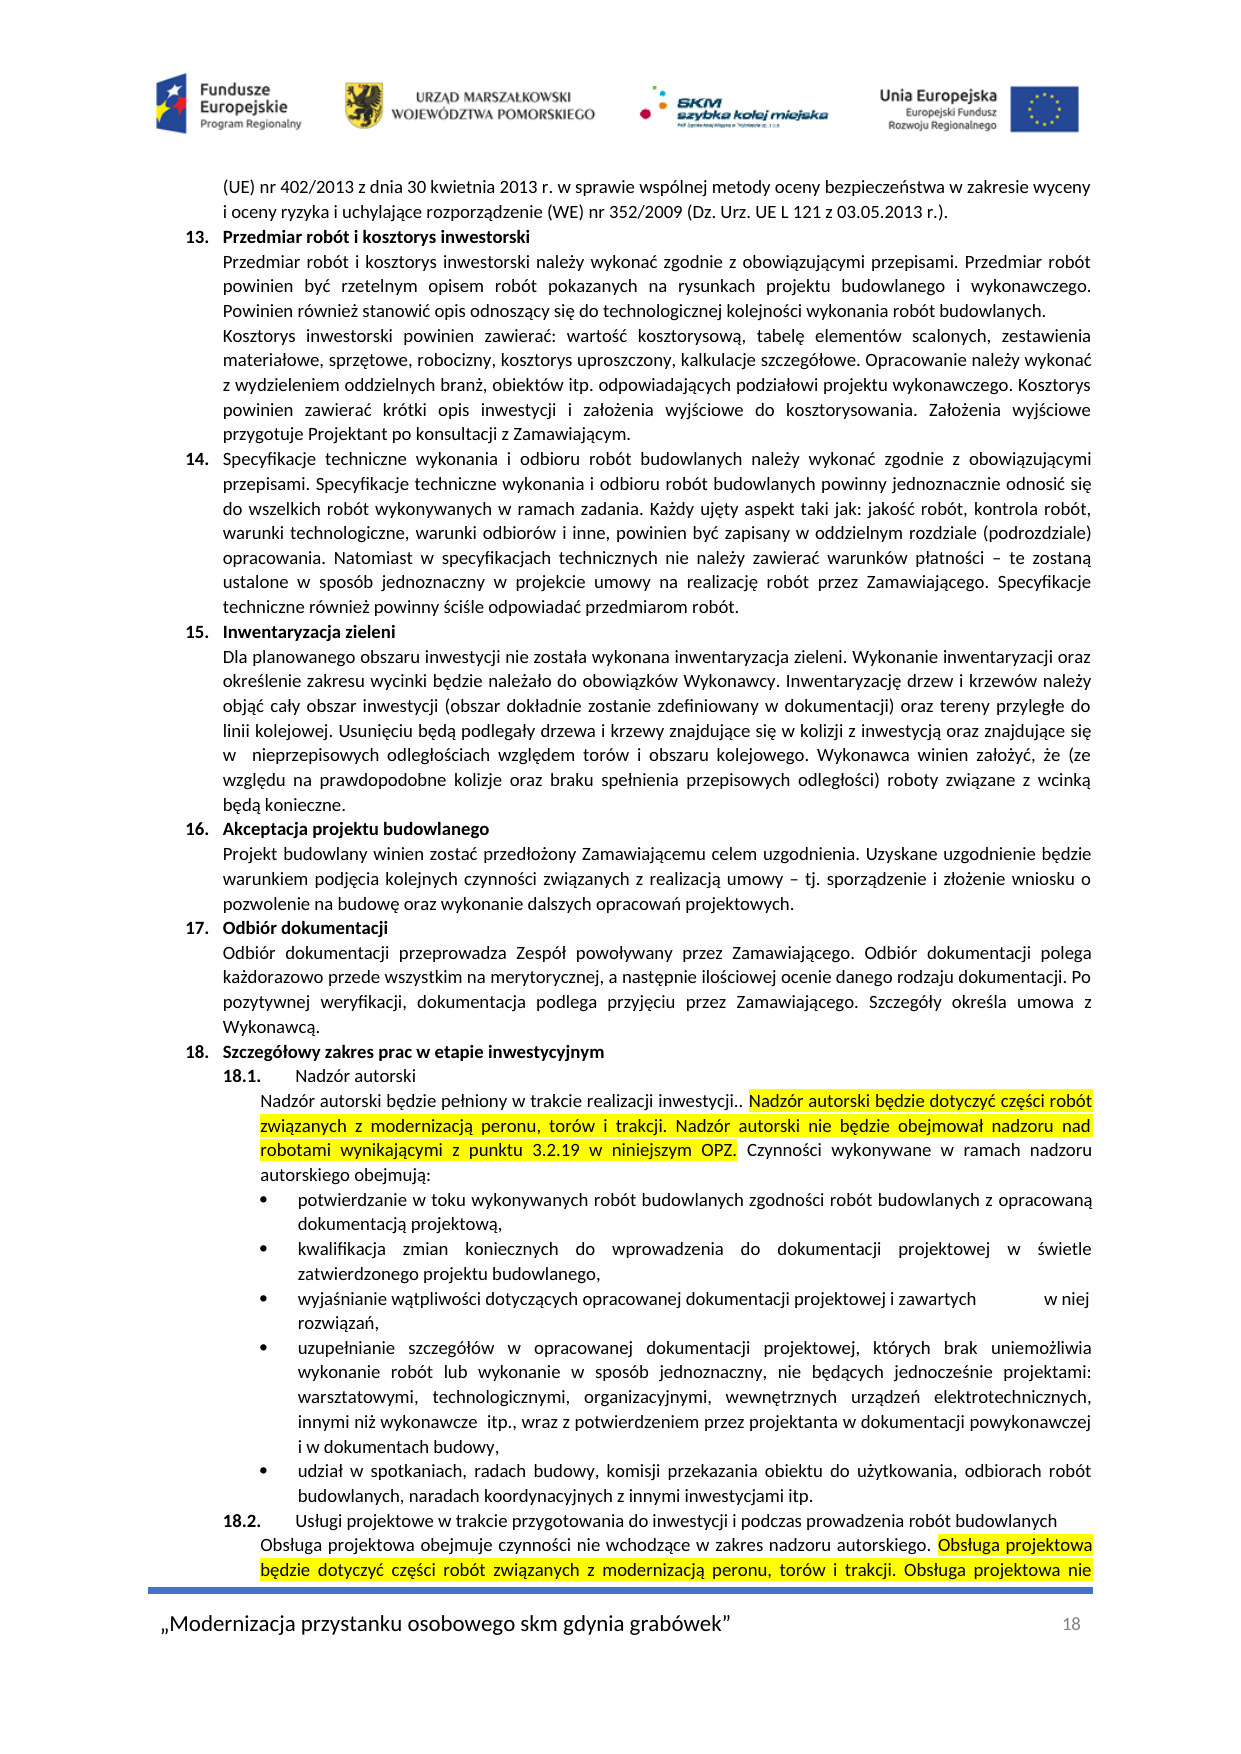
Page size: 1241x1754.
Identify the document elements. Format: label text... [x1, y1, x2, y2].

list Usługi projektowe w trakcie przygotowania do inwestycji i podczas prowadzenia robót budowlanych [223, 1509, 1093, 1532]
list Akceptacja projektu budowlanego [185, 818, 1093, 841]
list Dla planowanego obszaru inwestycji nie została wykonana inwentaryzacja zieleni. Wykonanie inwentaryzacji oraz określenie zakresu wycinki będzie należało do obowiązków Wykonawcy. Inwentaryzację drzew i krzewów należy objąć cały obszar inwestycji (obszar dokładnie zostanie zdefiniowany w dokumentacji) oraz tereny przyległe do linii kolejowej. Usunięciu będą podlegały drzewa i krzewy znajdujące się w kolizji z inwestycją oraz znajdujące się w nieprzepisowych odległościach względem torów i obszaru kolejowego. Wykonawca winien założyć, że (ze względu na prawdopodobne kolizje oraz braku spełnienia przepisowych odległości) roboty związane z wcinką będą konieczne. [223, 645, 1093, 816]
list wyjaśnianie wątpliwości dotyczących opracowanej dokumentacji projektowej i zawartych w niej rozwiązań, [260, 1287, 1093, 1334]
list Nadzór autorski [223, 1064, 1093, 1087]
list kwalifikacja zmian koniecznych do wprowadzenia do dokumentacji projektowej w świetle zatwierdzonego projektu budowlanego, [260, 1237, 1093, 1285]
list Szczegółowy zakres prac w etapie inwestycyjnym [185, 1040, 1093, 1063]
list potwierdzanie w toku wykonywanych robót budowlanych zgodności robót budowlanych z opracowaną dokumentacją projektową, [260, 1188, 1093, 1236]
list uzupełnianie szczegółów w opracowanej dokumentacji projektowej, których brak uniemożliwia wykonanie robót lub wykonanie w sposób jednoznaczny, nie będących jednocześnie projektami: warsztatowymi, technologicznymi, organizacyjnymi, wewnętrznych urządzeń elektrotechnicznych, innymi niż wykonawcze itp., wraz z potwierdzeniem przez projektanta w dokumentacji powykonawczej i w dokumentach budowy, [260, 1336, 1093, 1458]
list Inwentaryzacja zieleni [185, 620, 1093, 643]
list Nadzór autorski będzie pełniony w trakcie realizacji inwestycji.. Nadzór autorski będzie dotyczyć części robót związanych z modernizacją peronu, torów i trakcji. Nadzór autorski nie będzie obejmował nadzoru nad robotami wynikającymi z punktu 3.2.19 w niniejszym OPZ. Czynności wykonywane w ramach nadzoru autorskiego obejmują: [260, 1137, 1093, 1186]
list Projekt budowlany winien zostać przedłożony Zamawiającemu celem uzgodnienia. Uzyskane uzgodnienie będzie warunkiem podjęcia kolejnych czynności związanych z realizacją umowy – tj. sporządzenie i złożenie wniosku o pozwolenie na budowę oraz wykonanie dalszych opracowań projektowych. [223, 842, 1093, 914]
list Specyfikacje techniczne wykonania i odbioru robót budowlanych należy wykonać zgodnie z obowiązującymi przepisami. Specyfikacje techniczne wykonania i odbioru robót budowlanych powinny jednoznacznie odnosić się do wszelkich robót wykonywanych w ramach zadania. Każdy ujęty aspekt taki jak: jakość robót, kontrola robót, warunki technologiczne, warunki odbiorów i inne, powinien być zapisany w oddzielnym rozdziale (podrozdziale) opracowania. Natomiast w specyfikacjach technicznych nie należy zawierać warunków płatności – te zostaną ustalone w sposób jednoznaczny w projekcie umowy na realizację robót przez Zamawiającego. Specyfikacje techniczne również powinny ściśle odpowiadać przedmiarom robót. [185, 447, 1093, 618]
list udział w spotkaniach, radach budowy, komisji przekazania obiektu do użytkowania, odbiorach robót budowlanych, naradach koordynacyjnych z innymi inwestycjami itp. [260, 1459, 1093, 1507]
list Odbiór dokumentacji przeprowadza Zespół powoływany przez Zamawiającego. Odbiór dokumentacji polega każdorazowo przede wszystkim na merytorycznej, a następnie ilościowej ocenie danego rodzaju dokumentacji. Po pozytywnej weryfikacji, dokumentacja podlega przyjęciu przez Zamawiającego. Szczegóły określa umowa z Wykonawcą. [223, 941, 1093, 1038]
list Przedmiar robót i kosztorys inwestorski należy wykonać zgodnie z obowiązującymi przepisami. Przedmiar robót powinien być rzetelnym opisem robót pokazanych na rysunkach projektu budowlanego i wykonawczego. Powinien również stanowić opis odnoszący się do technologicznej kolejności wykonania robót budowlanych. [223, 250, 1093, 322]
list Przedmiar robót i kosztorys inwestorski [185, 225, 1093, 248]
picture [147, 73, 1093, 148]
list Nadzór autorski będzie pełniony w trakcie realizacji inwestycji.. Nadzór autorski będzie dotyczyć części robót związanych z modernizacją peronu, torów i trakcji. Nadzór autorski nie będzie obejmował nadzoru nad robotami wynikającymi z punktu 3.2.19 w niniejszym OPZ. Czynności wykonywane w ramach nadzoru autorskiego obejmują: [260, 1089, 1093, 1114]
list Odbiór dokumentacji [185, 916, 1093, 939]
list Kosztorys inwestorski powinien zawierać: wartość kosztorysową, tabelę elementów scalonych, zestawienia materiałowe, sprzętowe, robocizny, kosztorys uproszczony, kalkulacje szczegółowe. Opracowanie należy wykonać z wydzieleniem oddzielnych branż, obiektów itp. odpowiadających podziałowi projektu wykonawczego. Kosztorys powinien zawierać krótki opis inwestycji i założenia wyjściowe do kosztorysowania. Założenia wyjściowe przygotuje Projektant po konsultacji z Zamawiającym. [223, 324, 1093, 446]
